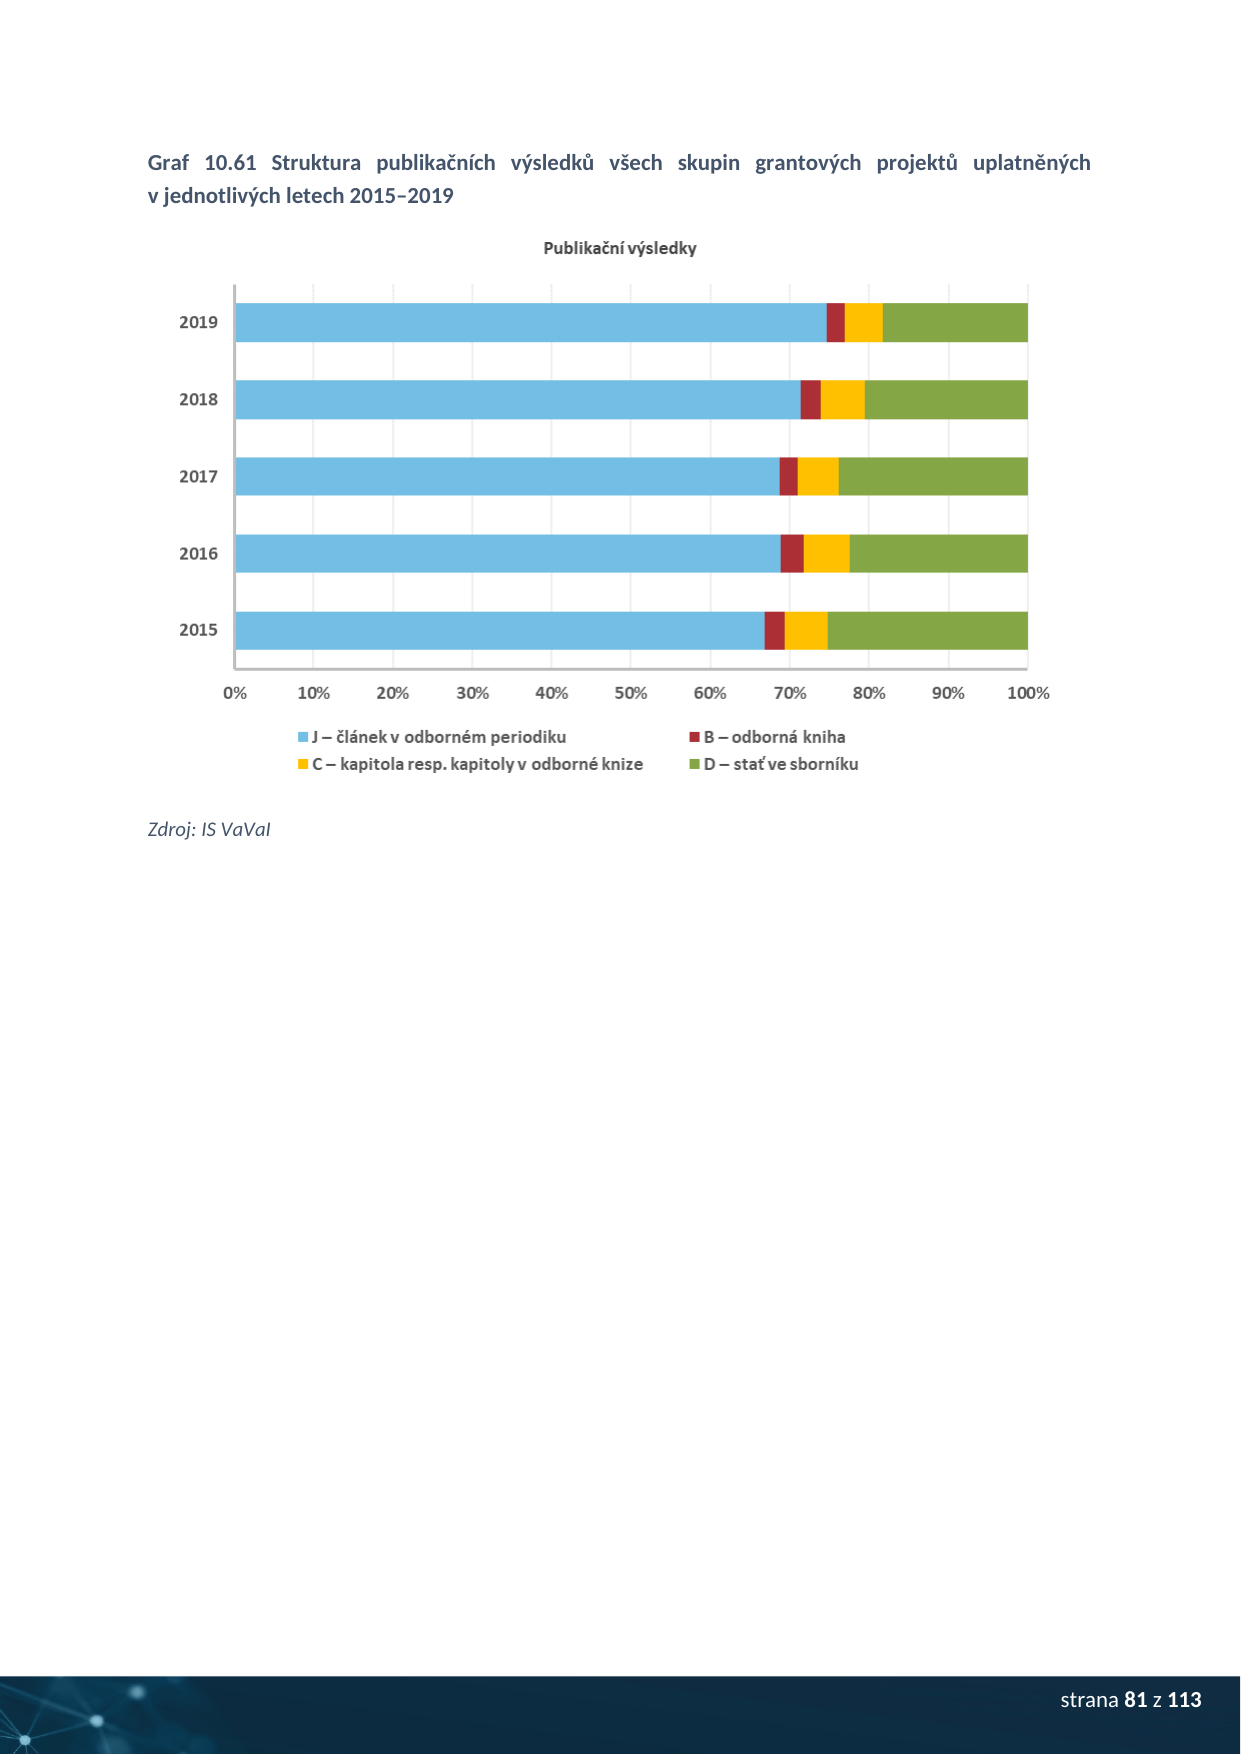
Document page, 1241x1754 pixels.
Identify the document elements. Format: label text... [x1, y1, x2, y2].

picture [0, 1643, 1241, 1754]
text Zdroj: IS VaVaI [148, 816, 1093, 842]
picture [147, 221, 1093, 791]
